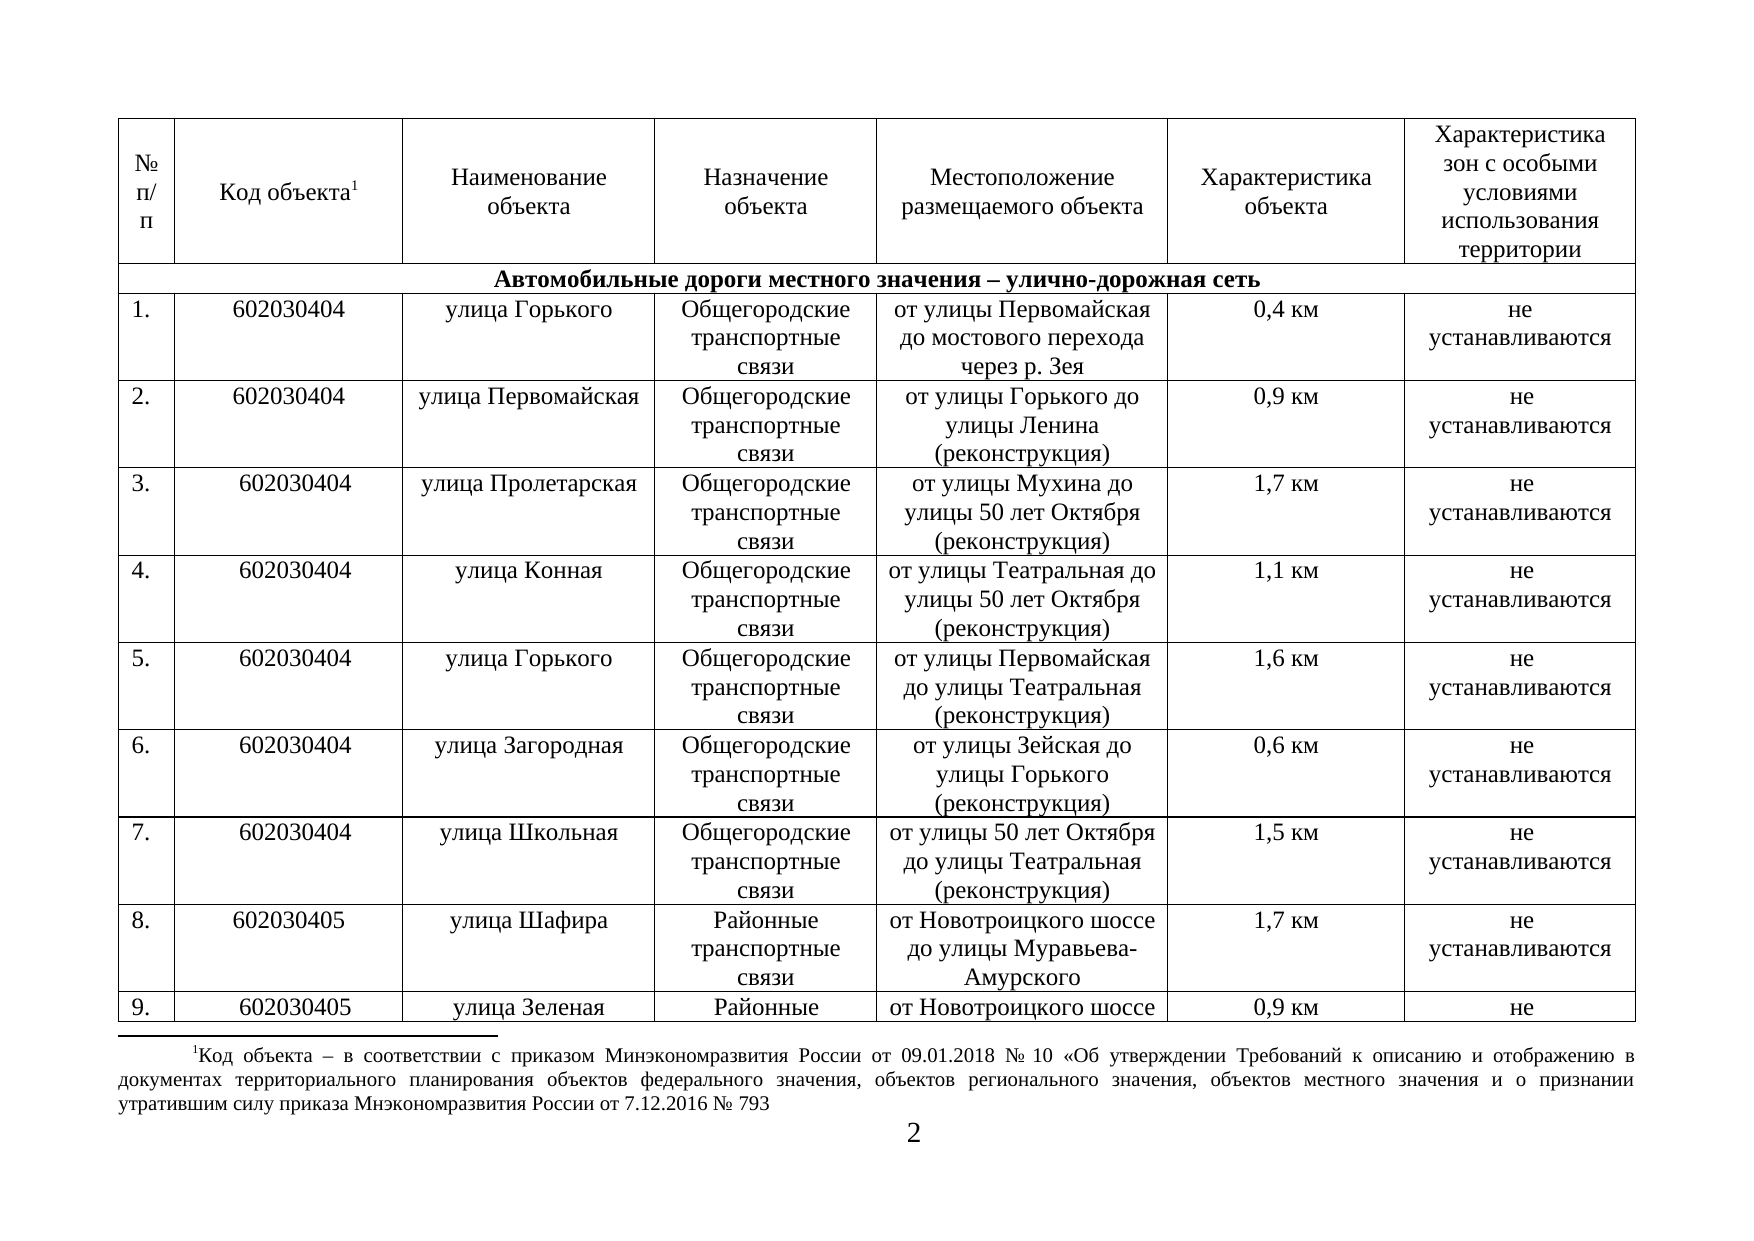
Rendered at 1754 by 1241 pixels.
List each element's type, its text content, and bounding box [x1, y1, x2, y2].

table_header Характеристика зон с особыми условиями использования территории [1405, 119, 1635, 263]
table_cell Общегородские транспортные связи [655, 468, 876, 554]
table_cell не устанавливаются [1405, 730, 1635, 816]
table_cell 602030405 [175, 905, 402, 991]
table_cell улица Конная [403, 556, 654, 642]
table_cell от Новотроицкого шоссе до улицы Муравьева-Амурского [877, 905, 1167, 991]
table_cell Общегородские транспортные связи [655, 381, 876, 467]
table_cell [1168, 905, 1404, 991]
table_header Наименование объекта [403, 119, 654, 263]
table_header № п/п [119, 119, 174, 263]
table_cell улица Горького [403, 643, 654, 729]
table_cell от улицы Первомайская до мостового перехода через р. Зея [877, 294, 1167, 380]
table_cell [119, 556, 174, 642]
table_cell 602030404 [175, 643, 402, 729]
table_cell 602030404 [175, 730, 402, 816]
table_cell от улицы Зейская до улицы Горького (реконструкция) [877, 730, 1167, 816]
table_header Код объекта [175, 119, 402, 263]
table_cell [1168, 556, 1404, 642]
table_header Характеристика объекта [1168, 119, 1404, 263]
table_cell от улицы Первомайская до улицы Театральная (реконструкция) [877, 643, 1167, 729]
table_cell [1168, 818, 1404, 904]
table_cell [1168, 381, 1404, 467]
table_cell 602030405 [175, 992, 402, 1021]
table_cell 602030404 [175, 294, 402, 380]
table_cell не устанавливаются [1405, 643, 1635, 729]
table_cell [1168, 294, 1404, 380]
table_cell 602030404 [175, 818, 402, 904]
table_cell от улицы Горького до улицы Ленина (реконструкция) [877, 381, 1167, 467]
table_cell не устанавливаются [1405, 992, 1635, 1021]
table_cell [119, 381, 174, 467]
table_cell [119, 643, 174, 729]
table_cell улица Горького [403, 294, 654, 380]
table_cell от Новотроицкого шоссе до улицы 50 лет Октября [877, 992, 1167, 1021]
table_header Местоположение размещаемого объекта [877, 119, 1167, 263]
table_cell улица Зеленая [403, 992, 654, 1021]
table_cell улица Шафира [403, 905, 654, 991]
table_cell [119, 468, 174, 554]
table_cell от улицы Мухина до улицы 50 лет Октября (реконструкция) [877, 468, 1167, 554]
table_cell от улицы Театральная до улицы 50 лет Октября (реконструкция) [877, 556, 1167, 642]
table_cell [1168, 992, 1404, 1021]
table_header Назначение объекта [655, 119, 876, 263]
table_cell Автомобильные дороги местного значения – улично-дорожная сеть [119, 264, 1635, 293]
table_cell Районные транспортные связи [655, 992, 876, 1021]
table_cell 602030404 [175, 556, 402, 642]
table_cell [119, 818, 174, 904]
table_cell [1168, 643, 1404, 729]
table_cell не устанавливаются [1405, 381, 1635, 467]
table_cell не устанавливаются [1405, 905, 1635, 991]
table_cell [1168, 468, 1404, 554]
table_cell не устанавливаются [1405, 294, 1635, 380]
table_cell улица Загородная [403, 730, 654, 816]
table_cell Районные транспортные связи [655, 905, 876, 991]
table_cell [119, 905, 174, 991]
table_cell 602030404 [175, 468, 402, 554]
table_cell не устанавливаются [1405, 556, 1635, 642]
table_cell 602030404 [175, 381, 402, 467]
table_cell Общегородские транспортные связи [655, 294, 876, 380]
table_cell не устанавливаются [1405, 468, 1635, 554]
table_cell [1168, 730, 1404, 816]
table_cell улица Школьная [403, 818, 654, 904]
table_cell [119, 730, 174, 816]
table_cell Общегородские транспортные связи [655, 556, 876, 642]
table_cell улица Первомайская [403, 381, 654, 467]
table_cell не устанавливаются [1405, 818, 1635, 904]
table_cell улица Пролетарская [403, 468, 654, 554]
table_cell Общегородские транспортные связи [655, 643, 876, 729]
table_cell от улицы 50 лет Октября до улицы Театральная (реконструкция) [877, 818, 1167, 904]
table_cell [119, 992, 174, 1021]
table_cell Общегородские транспортные связи [655, 730, 876, 816]
table_cell [119, 294, 174, 380]
table_cell Общегородские транспортные связи [655, 818, 876, 904]
